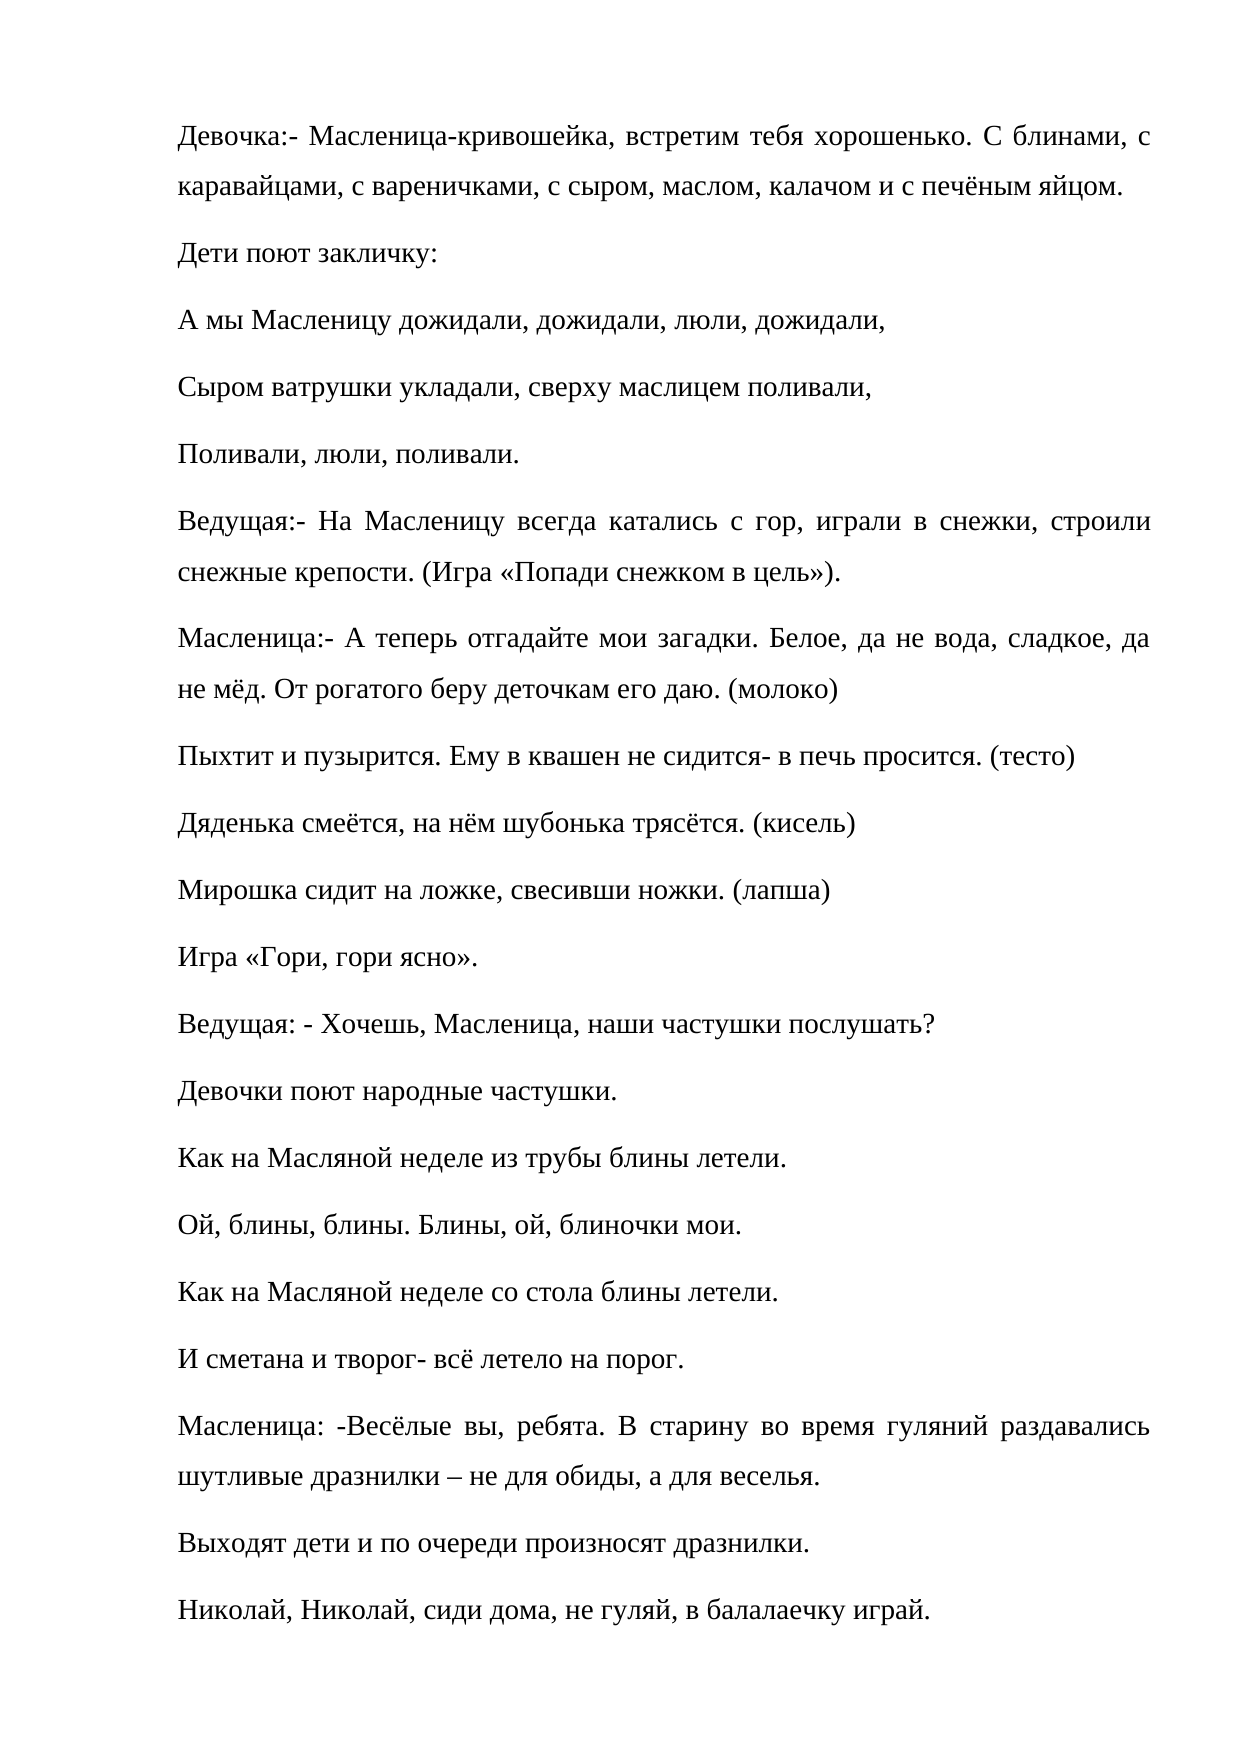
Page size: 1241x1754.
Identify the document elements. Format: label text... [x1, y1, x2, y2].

text Ой, блины, блины. Блины, ой, блиночки мои. [177, 1207, 1152, 1240]
text Девочка:- Масленица-кривошейка, встретим тебя хорошенько. С блинами, с каравайцами, с вареничками, с сыром, маслом, калачом и с печёным яйцом. [177, 118, 1152, 202]
text Пыхтит и пузырится. Ему в квашен не сидится- в печь просится. (тесто) [177, 738, 1152, 771]
text Мирошка сидит на ложке, свесивши ножки. (лапша) [177, 872, 1152, 905]
text Как на Масляной неделе со стола блины летели. [177, 1274, 1152, 1307]
text Ведущая: - Хочешь, Масленица, наши частушки послушать? [177, 1006, 1152, 1039]
text Выходят дети и по очереди произносят дразнилки. [177, 1525, 1152, 1558]
text Масленица:- А теперь отгадайте мои загадки. Белое, да не вода, сладкое, да не мёд. От рогатого беру деточкам его даю. (молоко) [177, 621, 1152, 704]
text Ведущая:- На Масленицу всегда катались с гор, играли в снежки, строили снежные крепости. (Игра «Попади снежком в цель»). [177, 503, 1152, 587]
text Дети поют закличку: [177, 235, 1152, 269]
text Масленица: -Весёлые вы, ребята. В старину во время гуляний раздавались шутливые дразнилки – не для обиды, а для веселья. [177, 1408, 1152, 1492]
text Поливали, люли, поливали. [177, 436, 1152, 470]
text А мы Масленицу дожидали, дожидали, люли, дожидали, [177, 302, 1152, 336]
text Дяденька смеётся, на нём шубонька трясётся. (кисель) [177, 805, 1152, 838]
text Николай, Николай, сиди дома, не гуляй, в балалаечку играй. [177, 1592, 1152, 1626]
text Игра «Гори, гори ясно». [177, 939, 1152, 972]
text Как на Масляной неделе из трубы блины летели. [177, 1140, 1152, 1173]
text И сметана и творог- всё летело на порог. [177, 1341, 1152, 1374]
text Девочки поют народные частушки. [177, 1073, 1152, 1106]
text Сыром ватрушки укладали, сверху маслицем поливали, [177, 369, 1152, 403]
